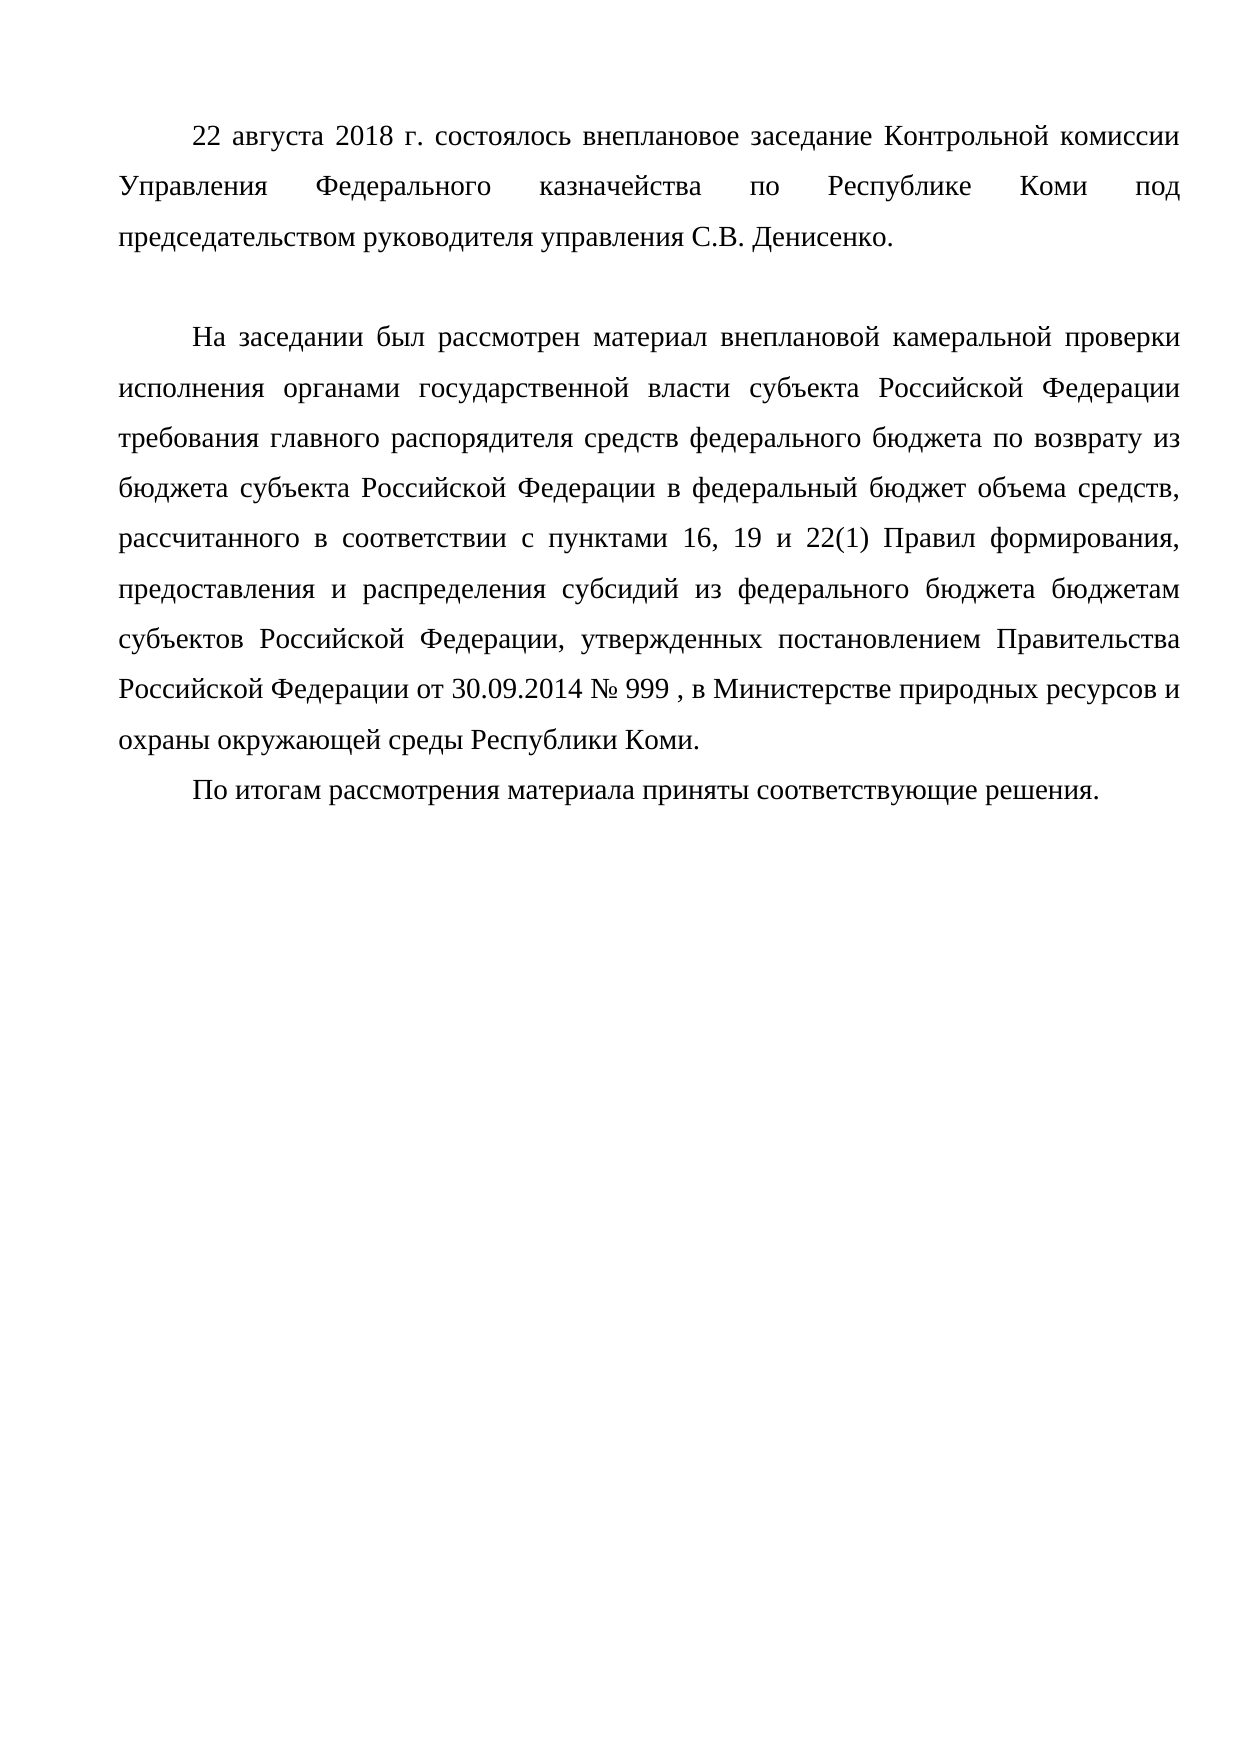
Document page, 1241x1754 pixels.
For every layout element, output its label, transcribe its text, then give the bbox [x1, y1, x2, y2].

text 22 августа 2018 г. состоялось внеплановое заседание Контрольной комиссии Управления Федерального казначейства по Республике Коми под председательством руководителя управления С.В. Денисенко. [118, 118, 1181, 252]
text По итогам рассмотрения материала приняты соответствующие решения. [118, 772, 1181, 806]
text На заседании был рассмотрен материал внеплановой камеральной проверки исполнения органами государственной власти субъекта Российской Федерации требования главного распорядителя средств федерального бюджета по возврату из бюджета субъекта Российской Федерации в федеральный бюджет объема средств, рассчитанного в соответствии с пунктами 16, 19 и 22(1) Правил формирования, предоставления и распределения субсидий из федерального бюджета бюджетам субъектов Российской Федерации, утвержденных постановлением Правительства Российской Федерации от 30.09.2014 № 999 , в Министерстве природных ресурсов и охраны окружающей среды Республики Коми. [118, 319, 1181, 755]
